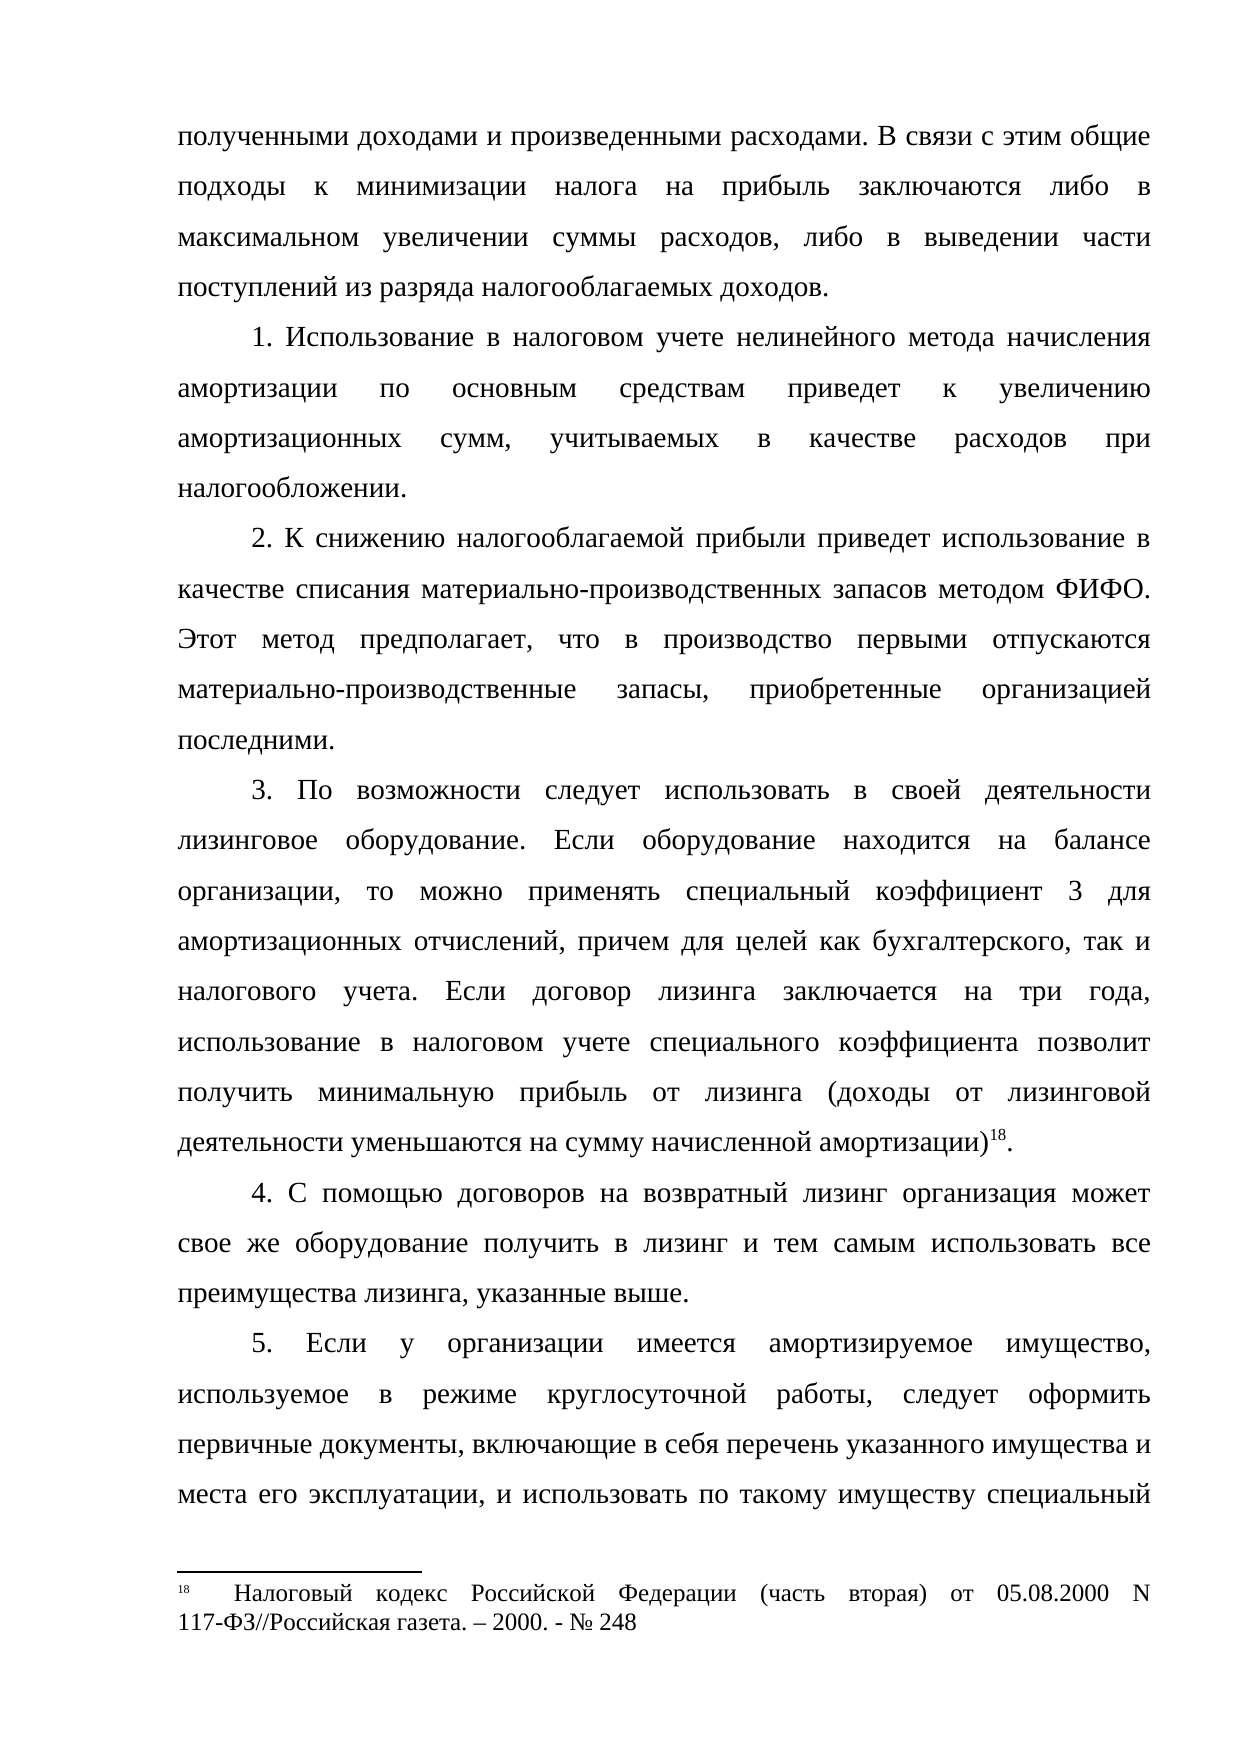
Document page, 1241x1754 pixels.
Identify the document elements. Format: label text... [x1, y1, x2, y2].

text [177, 118, 1152, 303]
text 3. По возможности следует использовать в своей деятельности лизинговое оборудование. Если оборудование находится на балансе организации, то можно применять специальный коэффициент 3 для амортизационных отчислений, причем для целей как бухгалтерского, так и налогового учета. Если договор лизинга заключается на три года, использование в налоговом учете специального коэффициента позволит получить минимальную прибыль от лизинга (доходы от лизинговой деятельности уменьшаются на сумму начисленной амортизации). [177, 772, 1152, 1158]
text 1. Использование в налоговом учете нелинейного метода начисления амортизации по основным средствам приведет к увеличению амортизационных сумм, учитываемых в качестве расходов при налогообложении. [177, 319, 1152, 504]
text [177, 1326, 1152, 1510]
text 4. С помощью договоров на возвратный лизинг организация может свое же оборудование получить в лизинг и тем самым использовать все преимущества лизинга, указанные выше. [177, 1175, 1152, 1309]
text 2. К снижению налогооблагаемой прибыли приведет использование в качестве списания материально-производственных запасов методом ФИФО. Этот метод предполагает, что в производство первыми отпускаются материально-производственные запасы, приобретенные организацией последними. [177, 521, 1152, 755]
